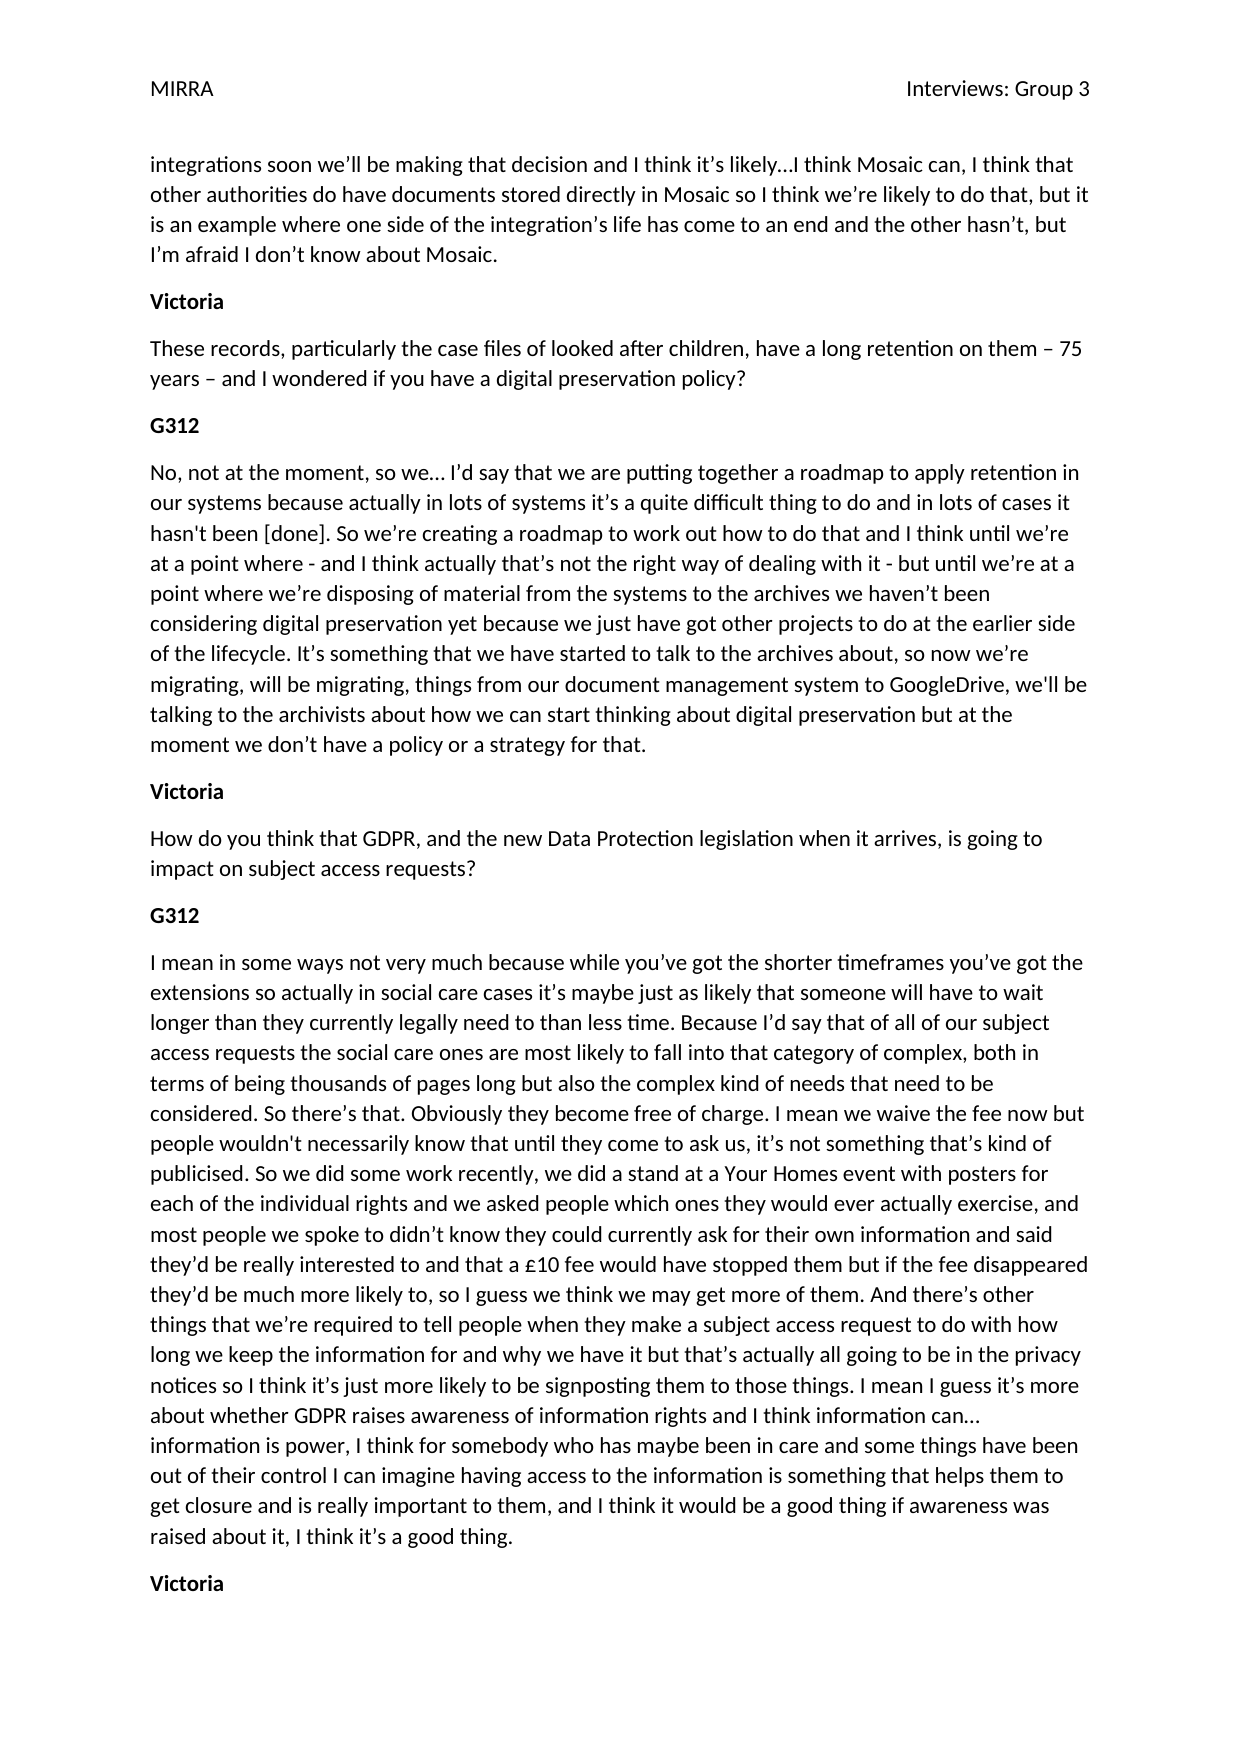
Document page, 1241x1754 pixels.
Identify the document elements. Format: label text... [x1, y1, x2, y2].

text G312 [150, 411, 1090, 439]
text Victoria [150, 777, 1090, 805]
text G312 [150, 901, 1090, 929]
text I mean in some ways not very much because while you’ve got the shorter timeframes you’ve got the extensions so actually in social care cases it’s maybe just as likely that someone will have to wait longer than they currently legally need to than less time. Because I’d say that of all of our subject access requests the social care ones are most likely to fall into that category of complex, both in terms of being thousands of pages long but also the complex kind of needs that need to be considered. So there’s that. Obviously they become free of charge. I mean we waive the fee now but people wouldn't necessarily know that until they come to ask us, it’s not something that’s kind of publicised. So we did some work recently, we did a stand at a Your Homes event with posters for each of the individual rights and we asked people which ones they would ever actually exercise, and most people we spoke to didn’t know they could currently ask for their own information and said they’d be really interested to and that a £10 fee would have stopped them but if the fee disappeared they’d be much more likely to, so I guess we think we may get more of them. And there’s other things that we’re required to tell people when they make a subject access request to do with how long we keep the information for and why we have it but that’s actually all going to be in the privacy notices so I think it’s just more likely to be signposting them to those things. I mean I guess it’s more about whether GDPR raises awareness of information rights and I think information can…information is power, I think for somebody who has maybe been in care and some things have been out of their control I can imagine having access to the information is something that helps them to get closure and is really important to them, and I think it would be a good thing if awareness was raised about it, I think it’s a good thing. [150, 948, 1090, 1550]
text Victoria [150, 287, 1090, 316]
text These records, particularly the case files of looked after children, have a long retention on them – 75 years – and I wondered if you have a digital preservation policy? [150, 334, 1090, 393]
text No, not at the moment, so we… I’d say that we are putting together a roadmap to apply retention in our systems because actually in lots of systems it’s a quite difficult thing to do and in lots of cases it hasn't been [done]. So we’re creating a roadmap to work out how to do that and I think until we’re at a point where - and I think actually that’s not the right way of dealing with it - but until we’re at a point where we’re disposing of material from the systems to the archives we haven’t been considering digital preservation yet because we just have got other projects to do at the earlier side of the lifecycle. It’s something that we have started to talk to the archives about, so now we’re migrating, will be migrating, things from our document management system to GoogleDrive, we'll be talking to the archivists about how we can start thinking about digital preservation but at the moment we don’t have a policy or a strategy for that. [150, 458, 1090, 758]
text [150, 150, 1090, 269]
text Victoria [150, 1569, 1090, 1597]
text How do you think that GDPR, and the new Data Protection legislation when it arrives, is going to impact on subject access requests? [150, 824, 1090, 882]
